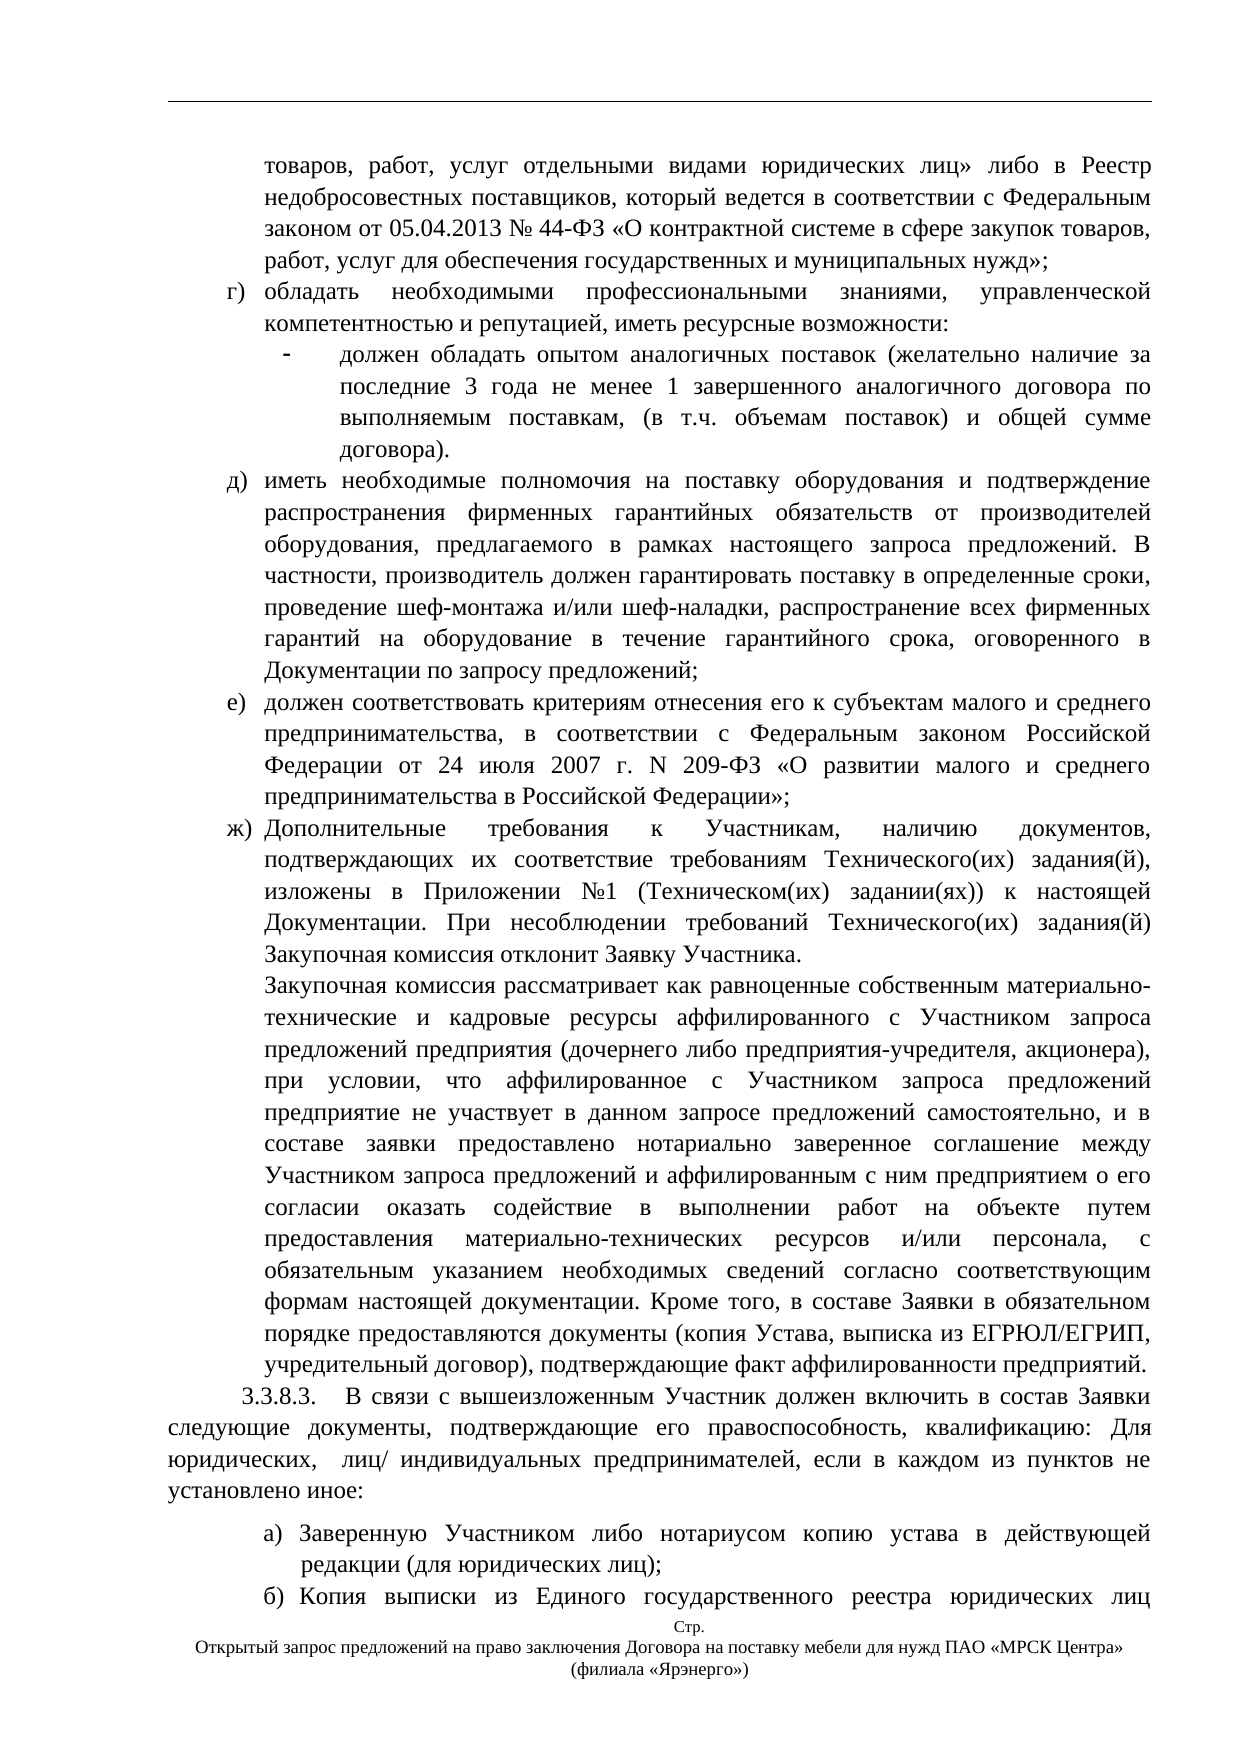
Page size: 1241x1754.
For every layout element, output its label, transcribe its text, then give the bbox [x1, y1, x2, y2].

list должен соответствовать критериям отнесения его к субъектам малого и среднего предпринимательства, в соответствии с Федеральным законом Российской Федерации от 24 июля 2007 г. N 209-ФЗ «О развитии малого и среднего предпринимательства в Российской Федерации»; [227, 687, 1152, 810]
list обладать необходимыми профессиональными знаниями, управленческой компетентностью и репутацией, иметь ресурсные возможности: [227, 276, 1152, 337]
list Дополнительные требования к Участникам, наличию документов, подтверждающих их соответствие требованиям Технического(их) задания(й), изложены в Приложении №1 (Техническом(их) задании(ях)) к настоящей Документации. При несоблюдении требований Технического(их) задания(й) Закупочная комиссия отклонит Заявку Участника. [227, 813, 1152, 968]
list иметь необходимые полномочия на поставку оборудования и подтверждение распространения фирменных гарантийных обязательств от производителей оборудования, предлагаемого в рамках настоящего запроса предложений. В частности, производитель должен гарантировать поставку в определенные сроки, проведение шеф-монтажа и/или шеф-наладки, распространение всех фирменных гарантий на оборудование в течение гарантийного срока, оговоренного в Документации по запросу предложений; [227, 466, 1152, 684]
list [227, 150, 1152, 273]
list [263, 1581, 1152, 1609]
list В связи с вышеизложенным Участник должен включить в состав Заявки следующие документы, подтверждающие его правоспособность, квалификацию: Для юридических, лиц/ индивидуальных предпринимателей, если в каждом из пунктов не установлено иное: [168, 1381, 1152, 1504]
list Заверенную Участником либо нотариусом копию устава в действующей редакции (для юридических лиц); [263, 1518, 1152, 1578]
list должен обладать опытом аналогичных поставок (желательно наличие за последние 3 года не менее 1 завершенного аналогичного договора по выполняемым поставкам, (в т.ч. объемам поставок) и общей сумме договора). [282, 339, 1152, 463]
text Закупочная комиссия рассматривает как равноценные собственным материально-технические и кадровые ресурсы аффилированного с Участником запроса предложений предприятия (дочернего либо предприятия-учредителя, акционера), при условии, что аффилированное с Участником запроса предложений предприятие не участвует в данном запросе предложений самостоятельно, и в составе заявки предоставлено нотариально заверенное соглашение между Участником запроса предложений и аффилированным с ним предприятием о его согласии оказать содействие в выполнении работ на объекте путем предоставления материально-технических ресурсов и/или персонала, с обязательным указанием необходимых сведений согласно соответствующим формам настоящей документации. Кроме того, в составе Заявки в обязательном порядке предоставляются документы (копия Устава, выписка из ЕГРЮЛ/ЕГРИП, учредительный договор), подтверждающие факт аффилированности предприятий. [264, 971, 1152, 1378]
